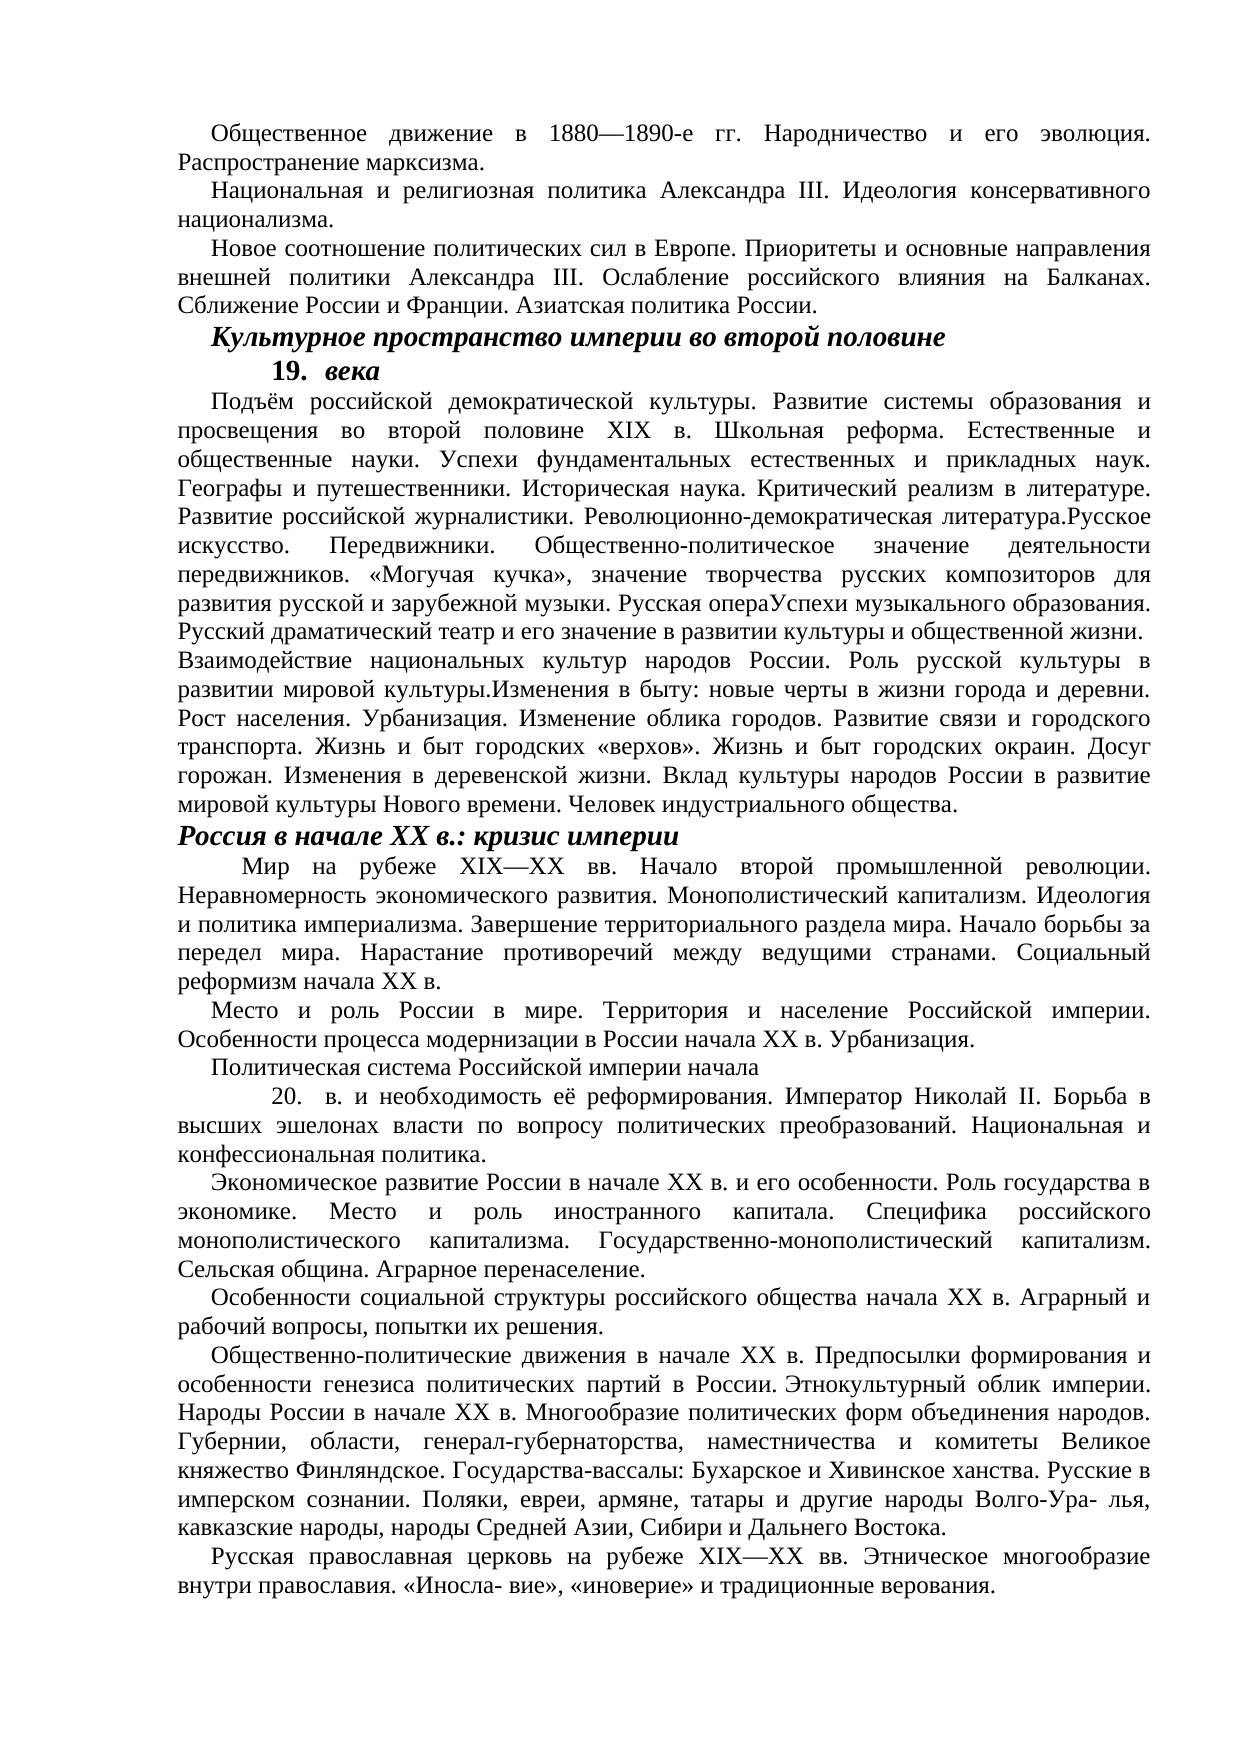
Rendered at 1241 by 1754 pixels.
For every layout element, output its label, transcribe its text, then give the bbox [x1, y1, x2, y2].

text Особенности социальной структуры российского общества начала XX в. Аграрный и рабочий вопросы, попытки их решения. [177, 1282, 1152, 1340]
text Новое соотношение политических сил в Европе. Приоритеты и основные направления внешней политики Александра III. Ослабление российского влияния на Балканах. Сближение России и Франции. Азиатская политика России. [177, 233, 1152, 319]
text Общественное движение в 1880—1890-е гг. Народничество и его эволюция. Распространение марксизма. [177, 118, 1152, 176]
text Взаимодействие национальных культур народов России. Роль русской культуры в развитии мировой культуры.Изменения в быту: новые черты в жизни города и деревни. Рост населения. Урбанизация. Изменение облика городов. Развитие связи и городского транспорта. Жизнь и быт городских «верхов». Жизнь и быт городских окраин. Досуг горожан. Изменения в деревенской жизни. Вклад культуры народов России в развитие мировой культуры Нового времени. Человек индустриального общества. [177, 645, 1152, 818]
text Русская православная церковь на рубеже XIX—XX вв. Этническое многообразие внутри православия. «Иносла- вие», «иноверие» и традиционные верования. [177, 1541, 1152, 1599]
text Общественно-политические движения в начале XX в. Предпосылки формирования и особенности генезиса политических партий в России. Этнокультурный облик империи. Народы России в начале ХХ в. Многообразие политических форм объединения народов. Губернии, области, генерал-губернаторства, наместничества и комитеты Великое княжество Финляндское. Государства-вассалы: Бухарское и Хивинское ханства. Русские в имперском сознании. Поляки, евреи, армяне, татары и другие народы Волго-Ура- лья, кавказские народы, народы Средней Азии, Сибири и Дальнего Востока. [177, 1340, 1152, 1541]
text Мир на рубеже XIX—XX вв. Начало второй промышленной революции. Неравномерность экономического развития. Монополистический капитализм. Идеология и политика империализма. Завершение территориального раздела мира. Начало борьбы за передел мира. Нарастание противоречий между ведущими странами. Социальный реформизм начала ХХ в. [177, 851, 1152, 995]
text Экономическое развитие России в начале XX в. и его особенности. Роль государства в экономике. Место и роль иностранного капитала. Специфика российского монополистического капитализма. Государственно-монополистический капитализм. Сельская община. Аграрное перенаселение. [177, 1167, 1152, 1282]
list в. и необходимость её реформирования. Император Николай II. Борьба в высших эшелонах власти по вопросу политических преобразований. Национальная и конфессиональная политика. [177, 1081, 1152, 1167]
text Культурное пространство империи во второй половине [177, 319, 1152, 353]
text Место и роль России в мире. Территория и население Российской империи. Особенности процесса модернизации в России начала XX в. Урбанизация. [177, 995, 1152, 1052]
list века [177, 353, 1152, 386]
text Политическая система Российской империи начала [177, 1052, 1152, 1081]
text Подъём российской демократической культуры. Развитие системы образования и просвещения во второй половине XIX в. Школьная реформа. Естественные и общественные науки. Успехи фундаментальных естественных и прикладных наук. Географы и путешественники. Историческая наука. Критический реализм в литературе. Развитие российской журналистики. Революционно-демократическая литература.Русское искусство. Передвижники. Общественно-политическое значение деятельности передвижников. «Могучая кучка», значение творчества русских композиторов для развития русской и зарубежной музыки. Русская операУспехи музыкального образования. Русский драматический театр и его значение в развитии культуры и общественной жизни. [177, 386, 1152, 645]
text Национальная и религиозная политика Александра III. Идеология консервативного национализма. [177, 176, 1152, 233]
text Россия в начале ХХ в.: кризис империи [177, 818, 1152, 851]
